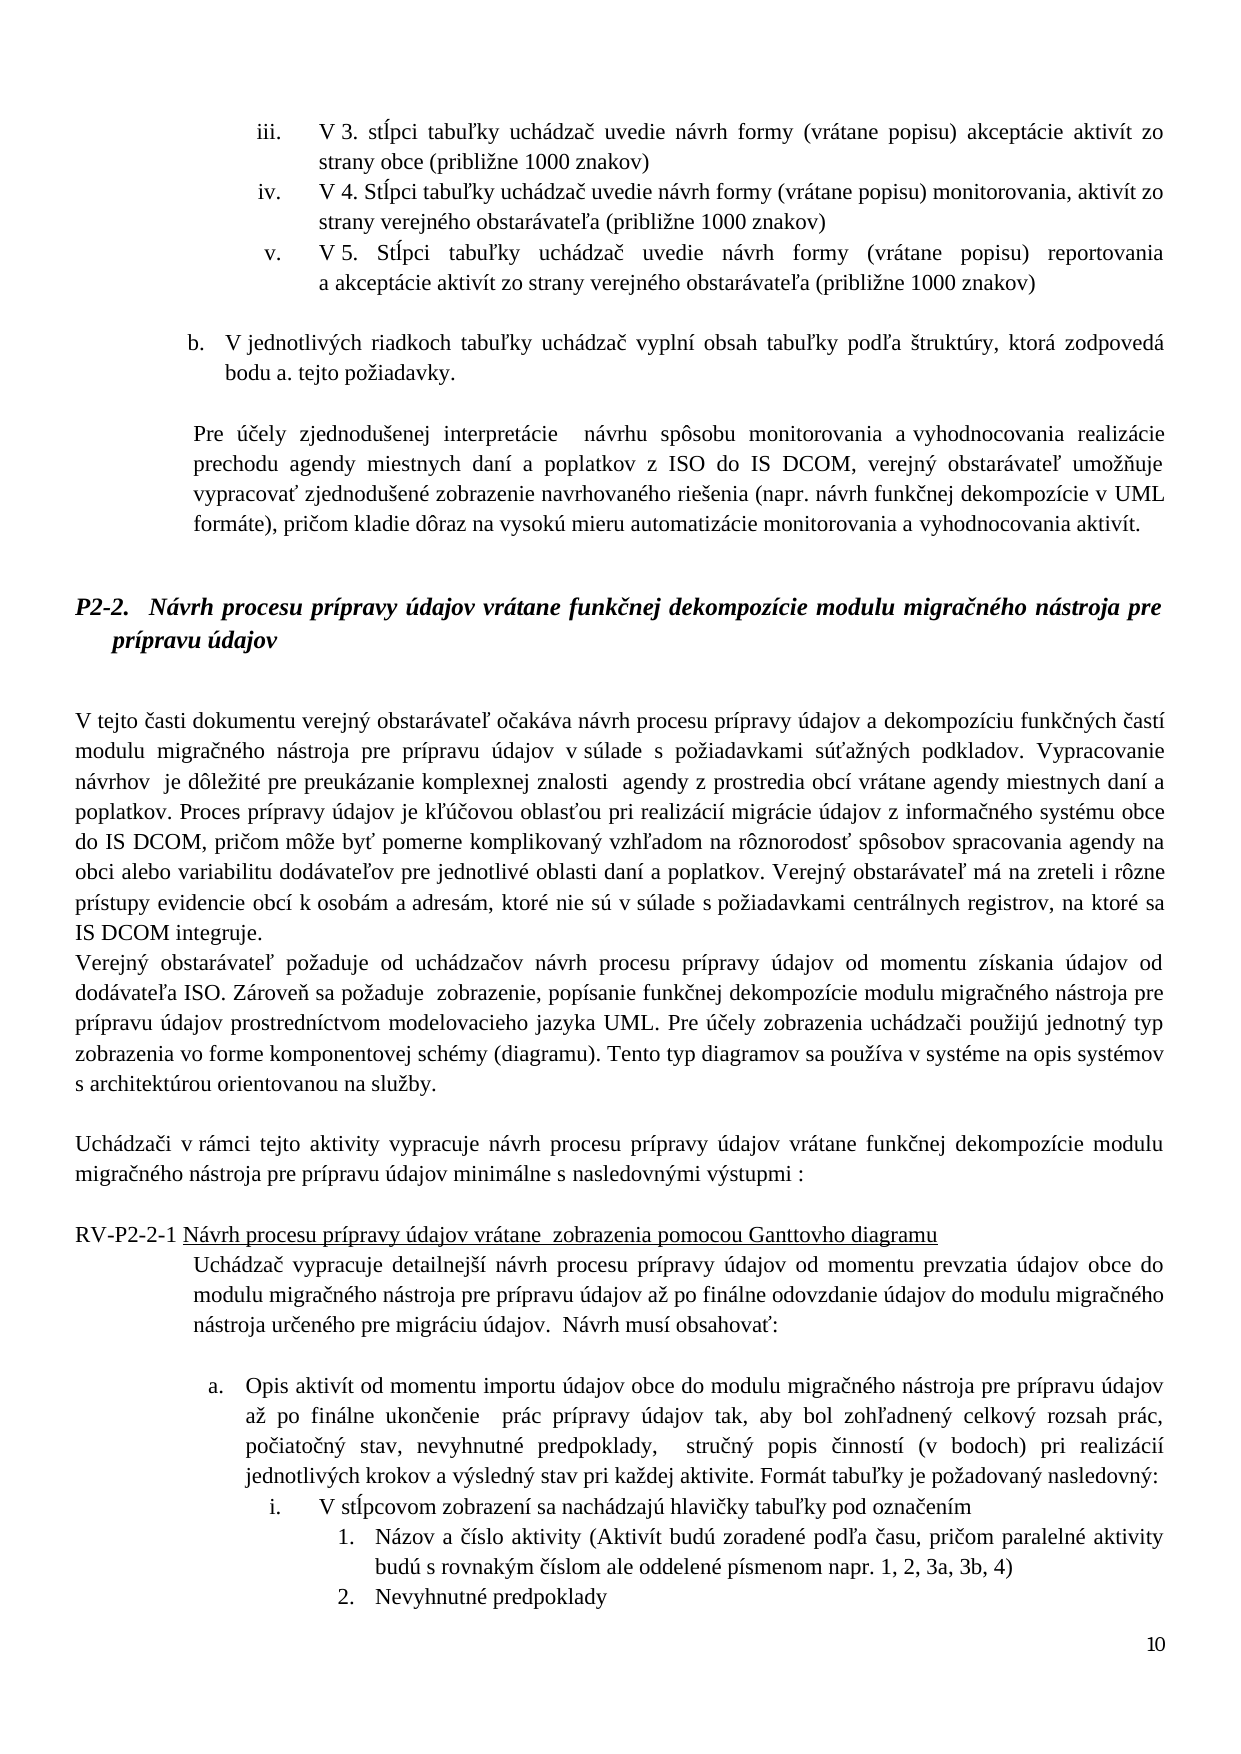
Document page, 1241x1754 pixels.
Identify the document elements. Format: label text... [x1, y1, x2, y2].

text Návrh procesu prípravy údajov vrátane funkčnej dekompozície modulu migračného nástroja pre prípravu údajov [75, 592, 1165, 653]
list V stĺpcovom zobrazení sa nachádzajú hlavičky tabuľky pod označením [281, 1493, 1165, 1519]
text Verejný obstarávateľ požaduje od uchádzačov návrh procesu prípravy údajov od momentu získania údajov od dodávateľa ISO. Zároveň sa požaduje zobrazenie, popísanie funkčnej dekompozície modulu migračného nástroja pre prípravu údajov prostredníctvom modelovacieho jazyka UML. Pre účely zobrazenia uchádzači použijú jednotný typ zobrazenia vo forme komponentovej schémy (diagramu). Tento typ diagramov sa používa v systéme na opis systémov s architektúrou orientovanou na služby. [75, 949, 1165, 1096]
list V 4. Stĺpci tabuľky uchádzač uvedie návrh formy (vrátane popisu) monitorovania, aktivít zo strany verejného obstarávateľa (približne 1000 znakov) [281, 178, 1165, 235]
text V tejto časti dokumentu verejný obstarávateľ očakáva návrh procesu prípravy údajov a dekompozíciu funkčných častí modulu migračného nástroja pre prípravu údajov v súlade s požiadavkami súťažných podkladov. Vypracovanie návrhov je dôležité pre preukázanie komplexnej znalosti agendy z prostredia obcí vrátane agendy miestnych daní a poplatkov. Proces prípravy údajov je kľúčovou oblasťou pri realizácií migrácie údajov z informačného systému obce do IS DCOM, pričom môže byť pomerne komplikovaný vzhľadom na rôznorodosť spôsobov spracovania agendy na obci alebo variabilitu dodávateľov pre jednotlivé oblasti daní a poplatkov. Verejný obstarávateľ má na zreteli i rôzne prístupy evidencie obcí k osobám a adresám, ktoré nie sú v súlade s požiadavkami centrálnych registrov, na ktoré sa IS DCOM integruje. [75, 707, 1165, 945]
text Uchádzači v rámci tejto aktivity vypracuje návrh procesu prípravy údajov vrátane funkčnej dekompozície modulu migračného nástroja pre prípravu údajov minimálne s nasledovnými výstupmi : [75, 1130, 1165, 1187]
list Opis aktivít od momentu importu údajov obce do modulu migračného nástroja pre prípravu údajov až po finálne ukončenie prác prípravy údajov tak, aby bol zohľadnený celkový rozsah prác, počiatočný stav, nevyhnutné predpoklady, stručný popis činností (v bodoch) pri realizácií jednotlivých krokov a výsledný stav pri každej aktivite. Formát tabuľky je požadovaný nasledovný: [208, 1372, 1165, 1489]
list Názov a číslo aktivity (Aktivít budú zoradené podľa času, pričom paralelné aktivity budú s rovnakým číslom ale oddelené písmenom napr. 1, 2, 3a, 3b, 4) [337, 1523, 1165, 1579]
list Nevyhnutné predpoklady [337, 1583, 1165, 1610]
list V 3. stĺpci tabuľky uchádzač uvedie návrh formy (vrátane popisu) akceptácie aktivít zo strany obce (približne 1000 znakov) [281, 118, 1165, 174]
list V 5. Stĺpci tabuľky uchádzač uvedie návrh formy (vrátane popisu) reportovania a akceptácie aktivít zo strany verejného obstarávateľa (približne 1000 znakov) [281, 238, 1165, 295]
list V jednotlivých riadkoch tabuľky uchádzač vyplní obsah tabuľky podľa štruktúry, ktorá zodpovedá bodu a. tejto požiadavky. [187, 329, 1165, 386]
list RV-P2-2-1 Návrh procesu prípravy údajov vrátane zobrazenia pomocou Ganttovho diagramu Uchádzač vypracuje detailnejší návrh procesu prípravy údajov od momentu prevzatia údajov obce do modulu migračného nástroja pre prípravu údajov až po finálne odovzdanie údajov do modulu migračného nástroja určeného pre migráciu údajov. Návrh musí obsahovať: [75, 1221, 1165, 1338]
list Pre účely zjednodušenej interpretácie návrhu spôsobu monitorovania a vyhodnocovania realizácie prechodu agendy miestnych daní a poplatkov z ISO do IS DCOM, verejný obstarávateľ umožňuje vypracovať zjednodušené zobrazenie navrhovaného riešenia (napr. návrh funkčnej dekompozície v UML formáte), pričom kladie dôraz na vysokú mieru automatizácie monitorovania a vyhodnocovania aktivít. [193, 420, 1165, 537]
